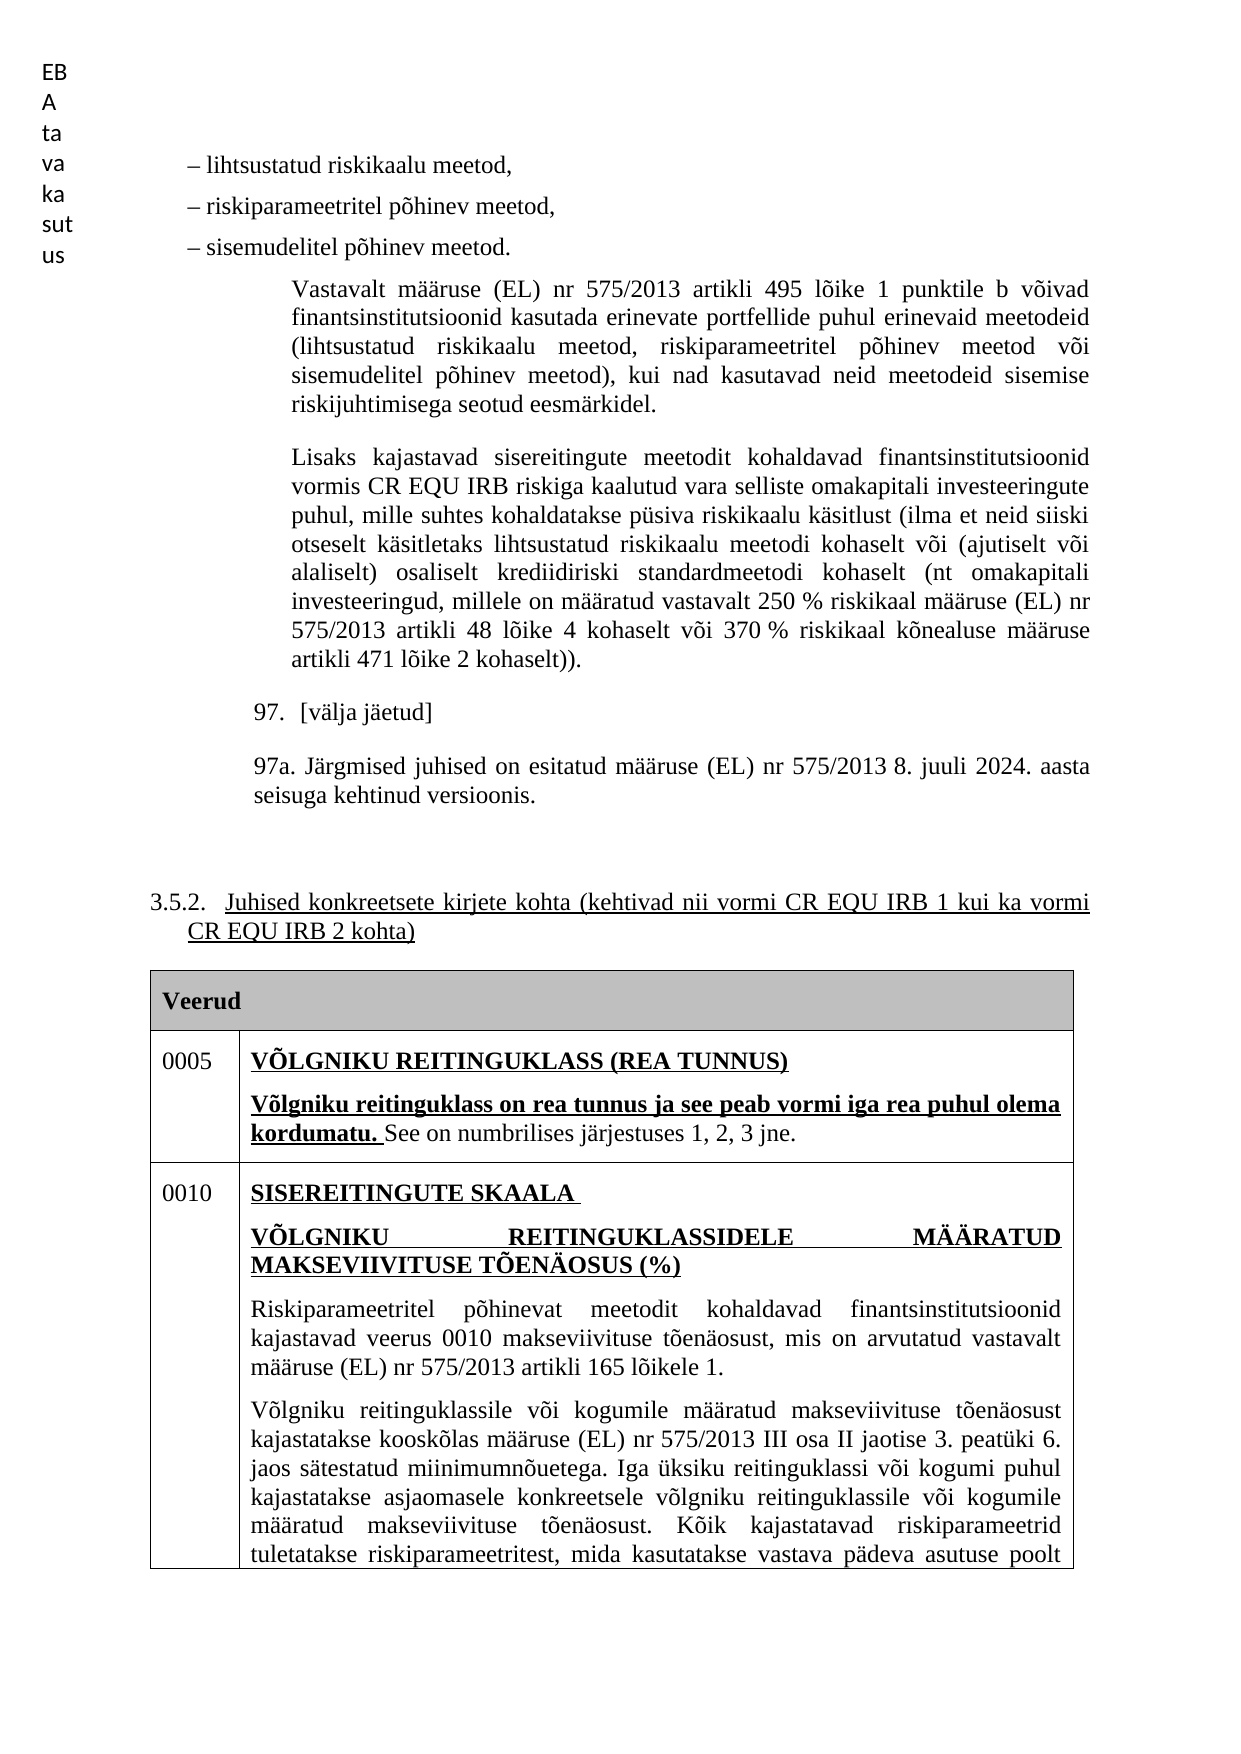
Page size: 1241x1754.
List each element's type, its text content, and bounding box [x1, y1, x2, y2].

table_cell 0005 [151, 1031, 239, 1162]
text – sisemudelitel põhinev meetod. [187, 232, 1090, 261]
list Vastavalt määruse (EL) nr 575/2013 artikli 495 lõike 1 punktile b võivad finantsinstitutsioonid kasutada erinevate portfellide puhul erinevaid meetodeid (lihtsustatud riskikaalu meetod, riskiparameetritel põhinev meetod või sisemudelitel põhinev meetod), kui nad kasutavad neid meetodeid sisemise riskijuhtimisega seotud eesmärkidel. [291, 274, 1090, 417]
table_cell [240, 1163, 1073, 1568]
list 3.5.2. Juhised konkreetsete kirjete kohta (kehtivad nii vormi CR EQU IRB 1 kui ka vormi CR EQU IRB 2 kohta) [150, 887, 1090, 945]
text – lihtsustatud riskikaalu meetod, [187, 150, 1090, 179]
table_cell VÕLGNIKU REITINGUKLASS (REA TUNNUS) Võlgniku reitinguklass on rea tunnus ja see peab vormi iga rea puhul olema kordumatu. See on numbrilises järjestuses 1, 2, 3 jne. [240, 1031, 1073, 1162]
list Lisaks kajastavad sisereitingute meetodit kohaldavad finantsinstitutsioonid vormis CR EQU IRB riskiga kaalutud vara selliste omakapitali investeeringute puhul, mille suhtes kohaldatakse püsiva riskikaalu käsitlust (ilma et neid siiski otseselt käsitletaks lihtsustatud riskikaalu meetodi kohaselt või (ajutiselt või alaliselt) osaliselt krediidiriski standardmeetodi kohaselt (nt omakapitali investeeringud, millele on määratud vastavalt 250 % riskikaal määruse (EL) nr 575/2013 artikli 48 lõike 4 kohaselt või 370 % riskikaal kõnealuse määruse artikli 471 lõike 2 kohaselt)). [291, 442, 1090, 672]
text – riskiparameetritel põhinev meetod, [187, 191, 1090, 220]
table_cell 0010 [151, 1163, 239, 1568]
list 97. [välja jäetud] [253, 697, 1090, 726]
list 97a. Järgmised juhised on esitatud määruse (EL) nr 575/2013 8. juuli 2024. aasta seisuga kehtinud versioonis. [253, 751, 1090, 809]
table_header Veerud [151, 971, 1073, 1030]
